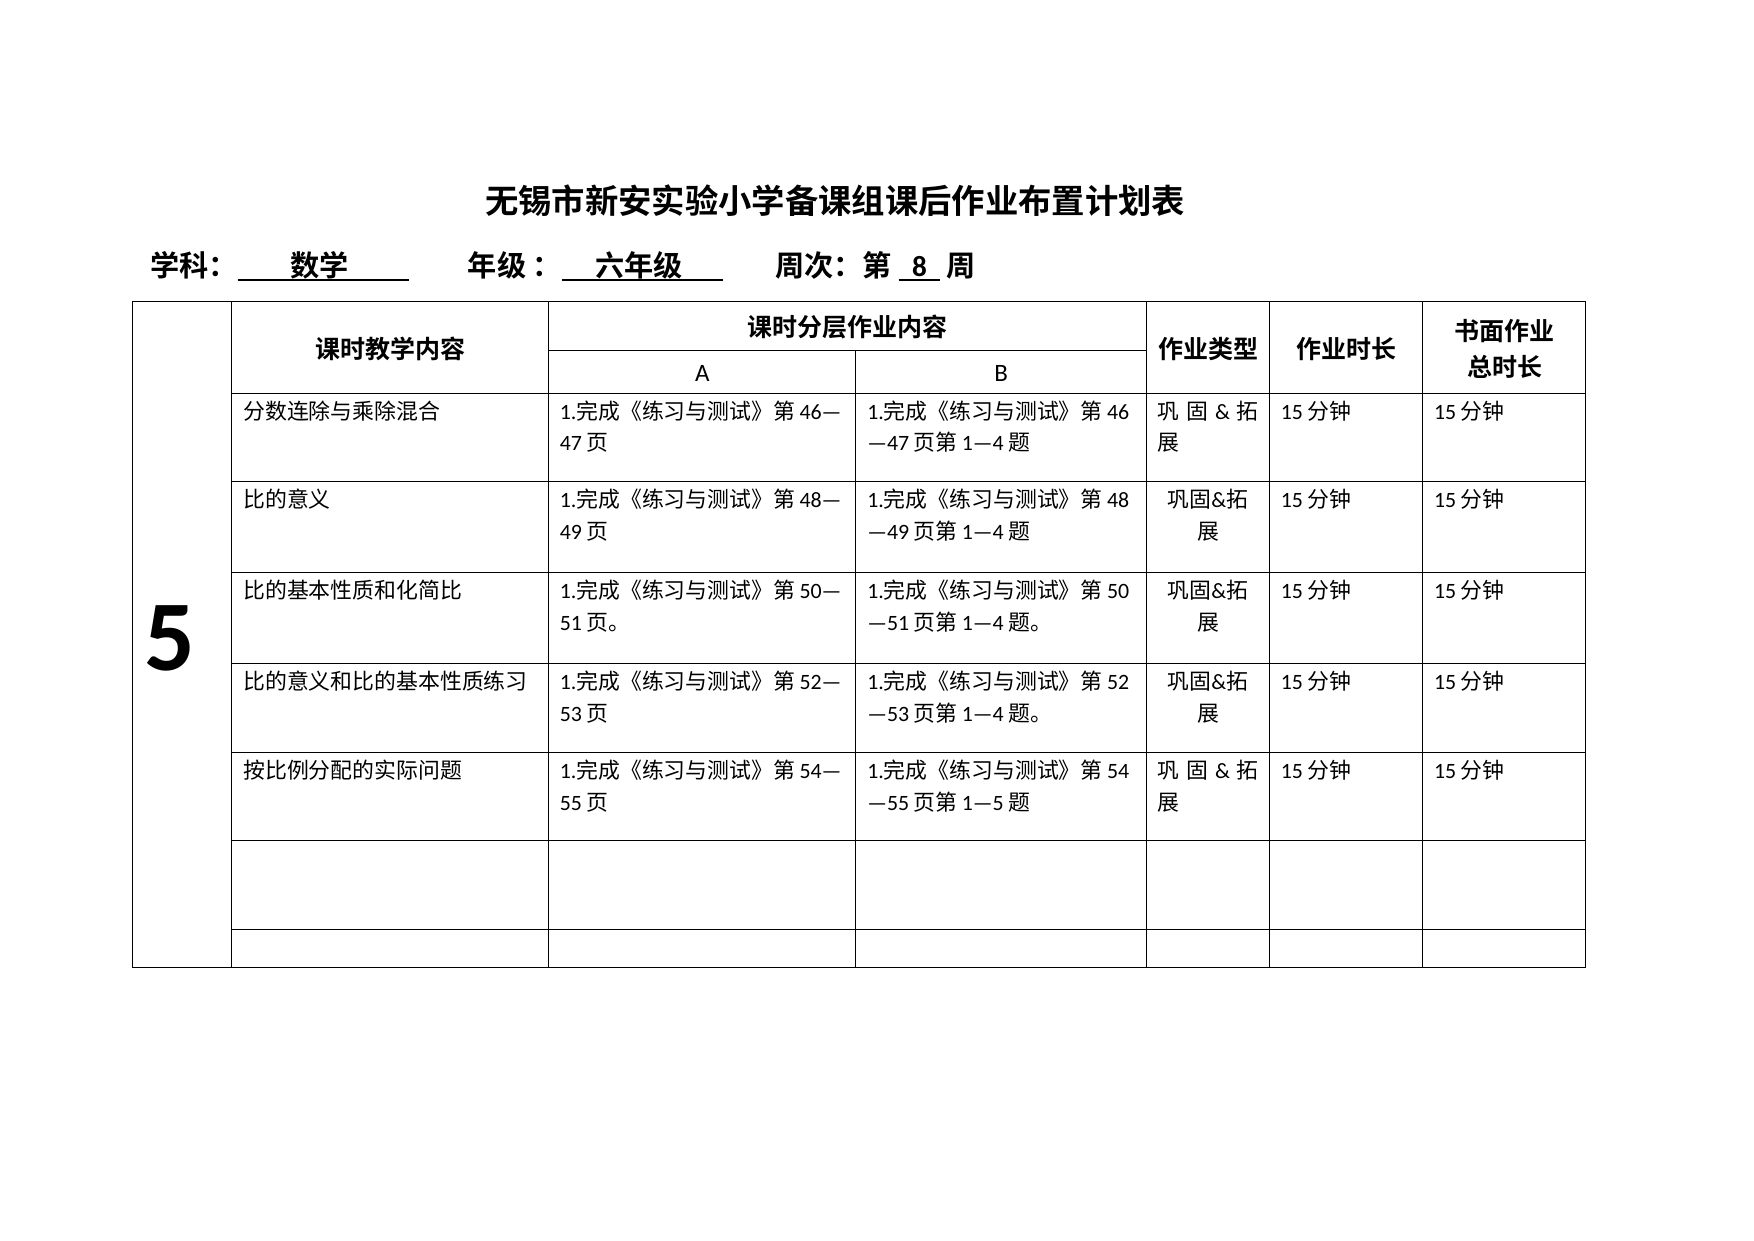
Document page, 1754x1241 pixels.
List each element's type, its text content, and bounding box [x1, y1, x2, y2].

table_cell 比的基本性质和化简比 [232, 573, 548, 663]
table_cell 1.完成《练习与测试》第54—55页 [549, 753, 855, 840]
table_cell [1147, 841, 1269, 929]
table_cell [232, 930, 548, 967]
table_header 作业时长 [1270, 302, 1422, 393]
table_cell 巩固&拓展 [1147, 664, 1269, 752]
table_cell 15分钟 [1270, 394, 1422, 481]
table_cell 1.完成《练习与测试》第54—55页第1—5题 [856, 753, 1146, 840]
table_cell [856, 841, 1146, 929]
table_cell 巩固&拓展 [1147, 753, 1269, 840]
table_cell 15分钟 [1270, 573, 1422, 663]
table_cell 比的意义 [232, 482, 548, 572]
table_cell [1270, 930, 1422, 967]
table_cell [1423, 841, 1585, 929]
table_cell B [856, 351, 1146, 393]
table_cell 15分钟 [1270, 664, 1422, 752]
table_cell [856, 930, 1146, 967]
table_cell 按比例分配的实际问题 [232, 753, 548, 840]
table_header 课时分层作业内容 [549, 302, 1146, 350]
table_cell 1.完成《练习与测试》第46—47页 [549, 394, 855, 481]
table_header 课时教学内容 [232, 302, 548, 393]
text 学科： 数学 年级 ： 六年级 周次：第 8 周 [150, 232, 1604, 297]
table_cell 1.完成《练习与测试》第52—53页 [549, 664, 855, 752]
table_cell 1.完成《练习与测试》第48—49页 [549, 482, 855, 572]
table_cell 15分钟 [1423, 573, 1585, 663]
table_cell 1.完成《练习与测试》第50—51页。 [549, 573, 855, 663]
table_cell 15分钟 [1423, 664, 1585, 752]
table_cell [549, 930, 855, 967]
table_header 5 [133, 302, 231, 967]
table_cell 1.完成《练习与测试》第48—49页第1—4题 [856, 482, 1146, 572]
table_cell [549, 841, 855, 929]
table_header 作业类型 [1147, 302, 1269, 393]
table_cell 1.完成《练习与测试》第50—51页第1—4题。 [856, 573, 1146, 663]
table_cell 15分钟 [1423, 482, 1585, 572]
table_cell 15分钟 [1270, 482, 1422, 572]
table_cell 巩固&拓展 [1147, 482, 1269, 572]
table_cell [1270, 841, 1422, 929]
text 无锡市新安实验小学备课组课后作业布置计划表 [150, 167, 1604, 232]
table_cell 15分钟 [1423, 753, 1585, 840]
table_cell 比的意义和比的基本性质练习 [232, 664, 548, 752]
table_cell 分数连除与乘除混合 [232, 394, 548, 481]
table_cell [1423, 930, 1585, 967]
table_cell [232, 841, 548, 929]
table_cell 巩固&拓展 [1147, 573, 1269, 663]
table_cell [1147, 930, 1269, 967]
table_cell 15分钟 [1270, 753, 1422, 840]
table_cell 1.完成《练习与测试》第46—47页第1—4题 [856, 394, 1146, 481]
table_cell 1.完成《练习与测试》第52—53页第1—4题。 [856, 664, 1146, 752]
table_cell 15分钟 [1423, 394, 1585, 481]
table_cell 巩固&拓展 [1147, 394, 1269, 481]
table_cell A [549, 351, 855, 393]
table_header 书面作业 总时长 [1423, 302, 1585, 393]
